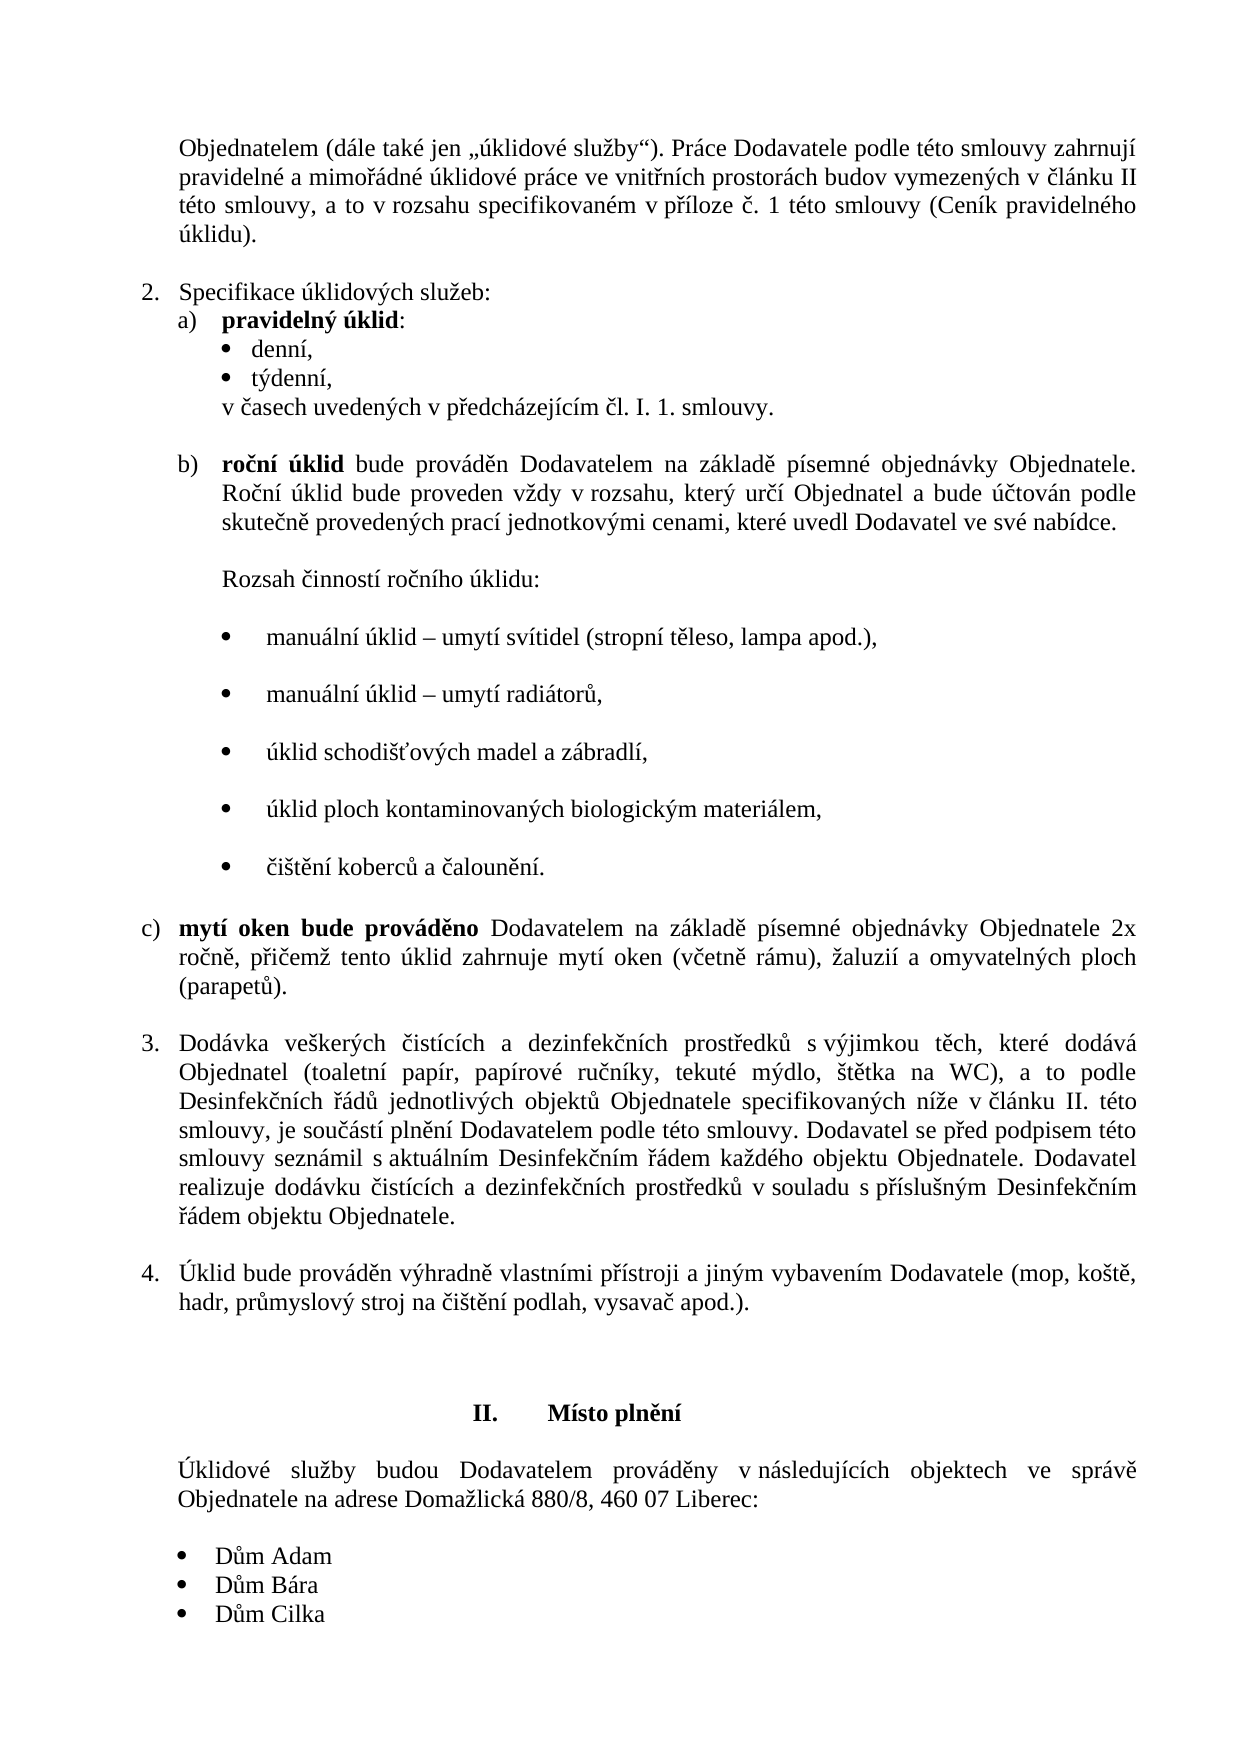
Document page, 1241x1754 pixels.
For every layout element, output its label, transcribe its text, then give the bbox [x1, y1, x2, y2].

list Místo plnění [472, 1398, 1137, 1426]
list Dům Cilka [177, 1599, 1137, 1628]
list pravidelný úklid: [177, 305, 1137, 334]
list Rozsah činností ročního úklidu: [222, 564, 1137, 593]
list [141, 133, 1137, 248]
list úklid schodišťových madel a zábradlí, [222, 737, 1137, 765]
list manuální úklid – umytí svítidel (stropní těleso, lampa apod.), [222, 622, 1137, 650]
list manuální úklid – umytí radiátorů, [222, 679, 1137, 708]
list mytí oken bude prováděno Dodavatelem na základě písemné objednávky Objednatele 2x ročně, přičemž tento úklid zahrnuje mytí oken (včetně rámu), žaluzií a omyvatelných ploch (parapetů). [141, 913, 1137, 1000]
list Úklid bude prováděn výhradně vlastními přístroji a jiným vybavením Dodavatele (mop, koště, hadr, průmyslový stroj na čištění podlah, vysavač apod.). [141, 1258, 1137, 1316]
text v časech uvedených v předcházejícím čl. I. 1. smlouvy. [222, 392, 1137, 420]
list Úklidové služby budou Dodavatelem prováděny v následujících objektech ve správě Objednatele na adrese Domažlická 880/8, 460 07 Liberec: [177, 1455, 1137, 1513]
list denní, [222, 334, 1137, 363]
list Specifikace úklidových služeb: [141, 277, 1137, 305]
list týdenní, [222, 363, 1137, 392]
list úklid ploch kontaminovaných biologickým materiálem, [222, 794, 1137, 823]
list čištění koberců a čalounění. [222, 852, 1137, 880]
list Dům Bára [177, 1570, 1137, 1599]
list Dodávka veškerých čistících a dezinfekčních prostředků s výjimkou těch, které dodává Objednatel (toaletní papír, papírové ručníky, tekuté mýdlo, štětka na WC), a to podle Desinfekčních řádů jednotlivých objektů Objednatele specifikovaných níže v článku II. této smlouvy, je součástí plnění Dodavatelem podle této smlouvy. Dodavatel se před podpisem této smlouvy seznámil s aktuálním Desinfekčním řádem každého objektu Objednatele. Dodavatel realizuje dodávku čistících a dezinfekčních prostředků v souladu s příslušným Desinfekčním řádem objektu Objednatele. [141, 1028, 1137, 1230]
list Dům Adam [177, 1541, 1137, 1570]
list roční úklid bude prováděn Dodavatelem na základě písemné objednávky Objednatele. Roční úklid bude proveden vždy v rozsahu, který určí Objednatel a bude účtován podle skutečně provedených prací jednotkovými cenami, které uvedl Dodavatel ve své nabídce. [177, 449, 1137, 535]
